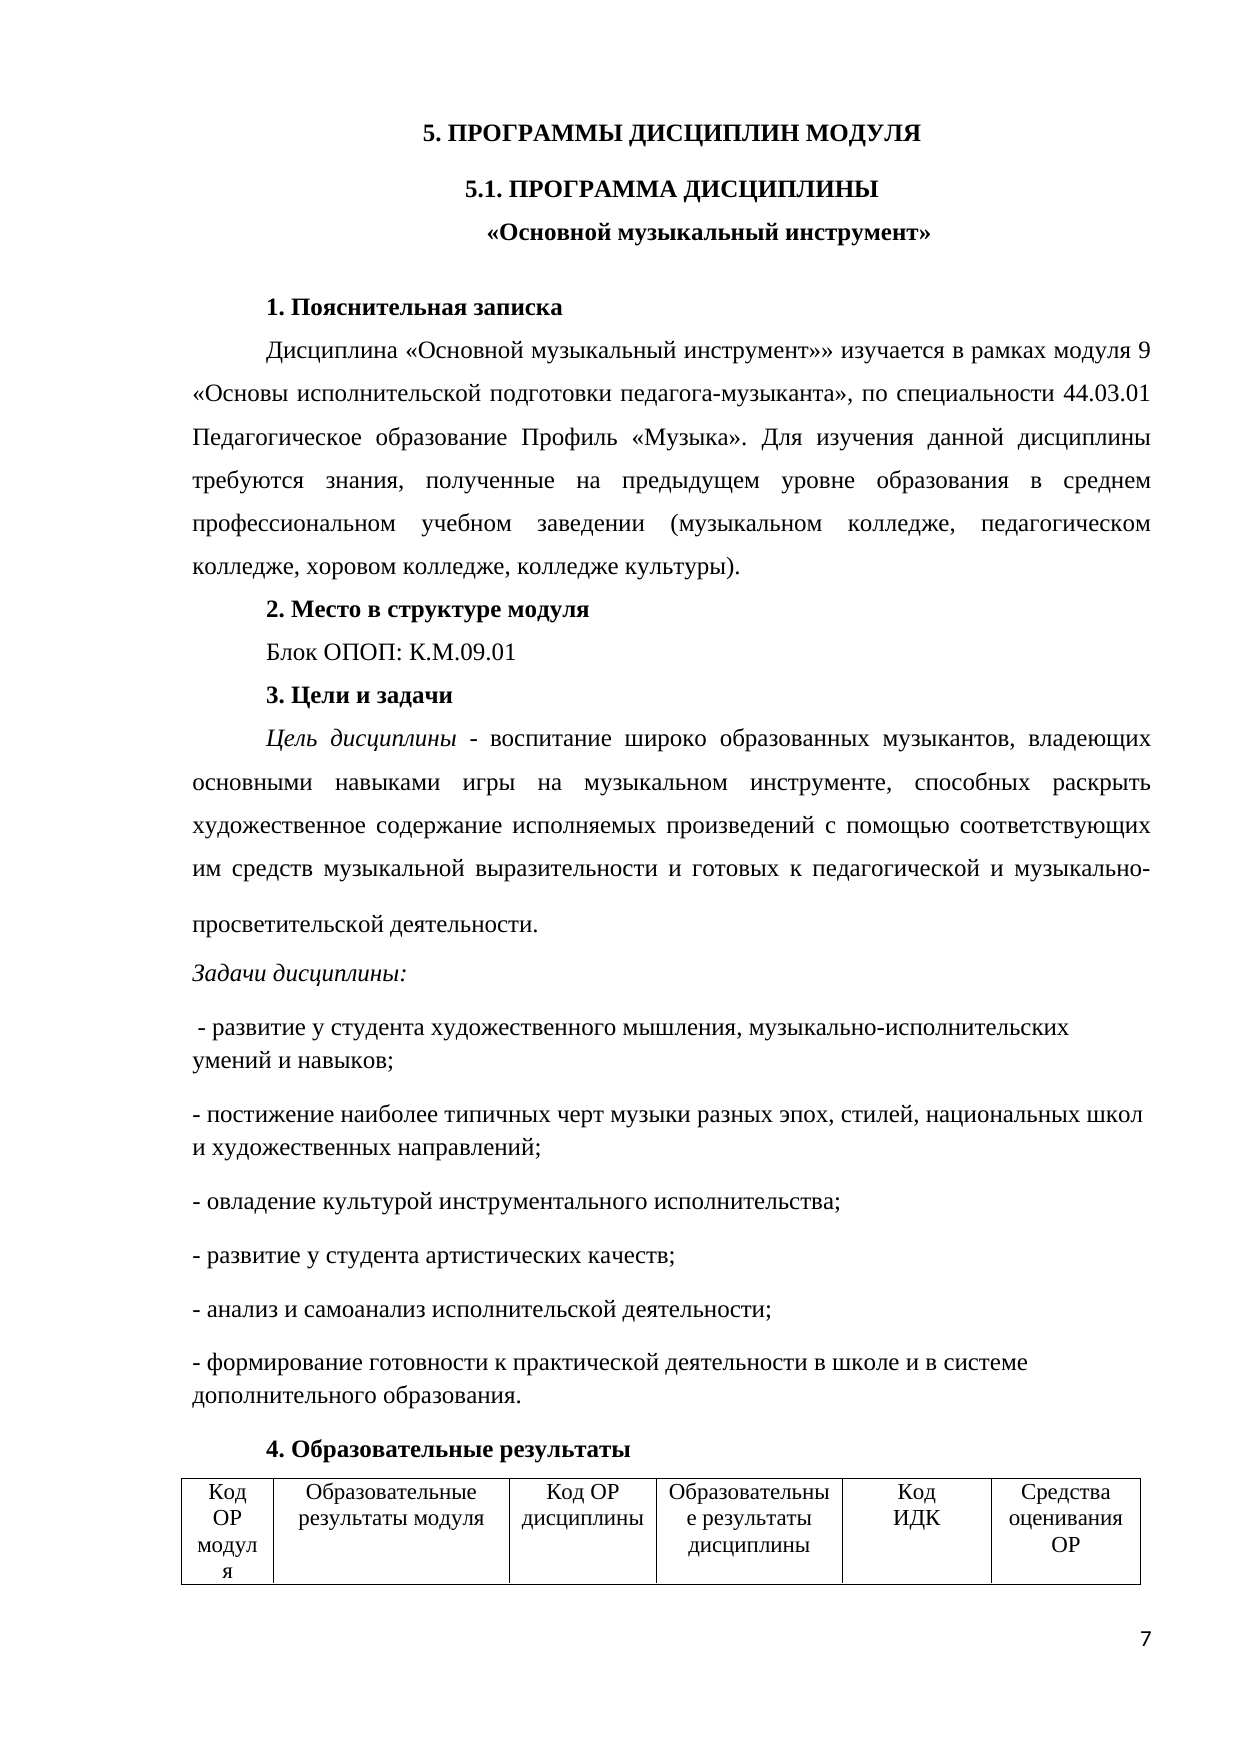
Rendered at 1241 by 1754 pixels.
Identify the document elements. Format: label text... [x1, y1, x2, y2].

text «Основной музыкальный инструмент» [192, 217, 1152, 246]
text 4. Образовательные результаты [192, 1434, 1152, 1463]
table_header Образовательные результаты модуля [274, 1479, 509, 1583]
text 2. Место в структуре модуля [192, 594, 1152, 623]
table_header Код ИДК [843, 1479, 991, 1583]
text - формирование готовности к практической деятельности в школе и в системе дополнительного образования. [192, 1347, 1152, 1409]
text - овладение культурой инструментального исполнительства; [192, 1186, 1152, 1215]
table_header Код ОР модуля [182, 1479, 273, 1583]
text - развитие у студента художественного мышления, музыкально-исполнительских умений и навыков; [192, 1012, 1152, 1074]
text - постижение наиболее типичных черт музыки разных эпох, стилей, национальных школ и художественных направлений; [192, 1099, 1152, 1161]
text 5. ПРОГРАММЫ ДИСЦИПЛИН МОДУЛЯ [192, 118, 1152, 147]
text Блок ОПОП: К.М.09.01 [192, 637, 1152, 666]
table_header Образовательные результаты дисциплины [657, 1479, 842, 1583]
text Задачи дисциплины: [192, 958, 1152, 987]
table_header Код ОР дисциплины [510, 1479, 656, 1583]
text 5.1. ПРОГРАММА ДИСЦИПЛИНЫ [192, 174, 1152, 202]
text 3. Цели и задачи [192, 680, 1152, 709]
text - развитие у студента артистических качеств; [192, 1240, 1152, 1268]
text - анализ и самоанализ исполнительской деятельности; [192, 1294, 1152, 1322]
text 1. Пояснительная записка [192, 292, 1152, 321]
table_header Средства оценивания ОР [992, 1479, 1140, 1583]
text Цель дисциплины - воспитание широко образованных музыкантов, владеющих основными навыками игры на музыкальном инструменте, способных раскрыть художественное содержание исполняемых произведений с помощью соответствующих им средств музыкальной выразительности и готовых к педагогической и музыкально-просветительской деятельности. [192, 723, 1152, 939]
text Дисциплина «Основной музыкальный инструмент»» изучается в рамках модуля 9 «Основы исполнительской подготовки педагога-музыканта», по специальности 44.03.01 Педагогическое образование Профиль «Музыка». Для изучения данной дисциплины требуются знания, полученные на предыдущем уровне образования в среднем профессиональном учебном заведении (музыкальном колледже, педагогическом колледже, хоровом колледже, колледже культуры). [192, 335, 1152, 580]
